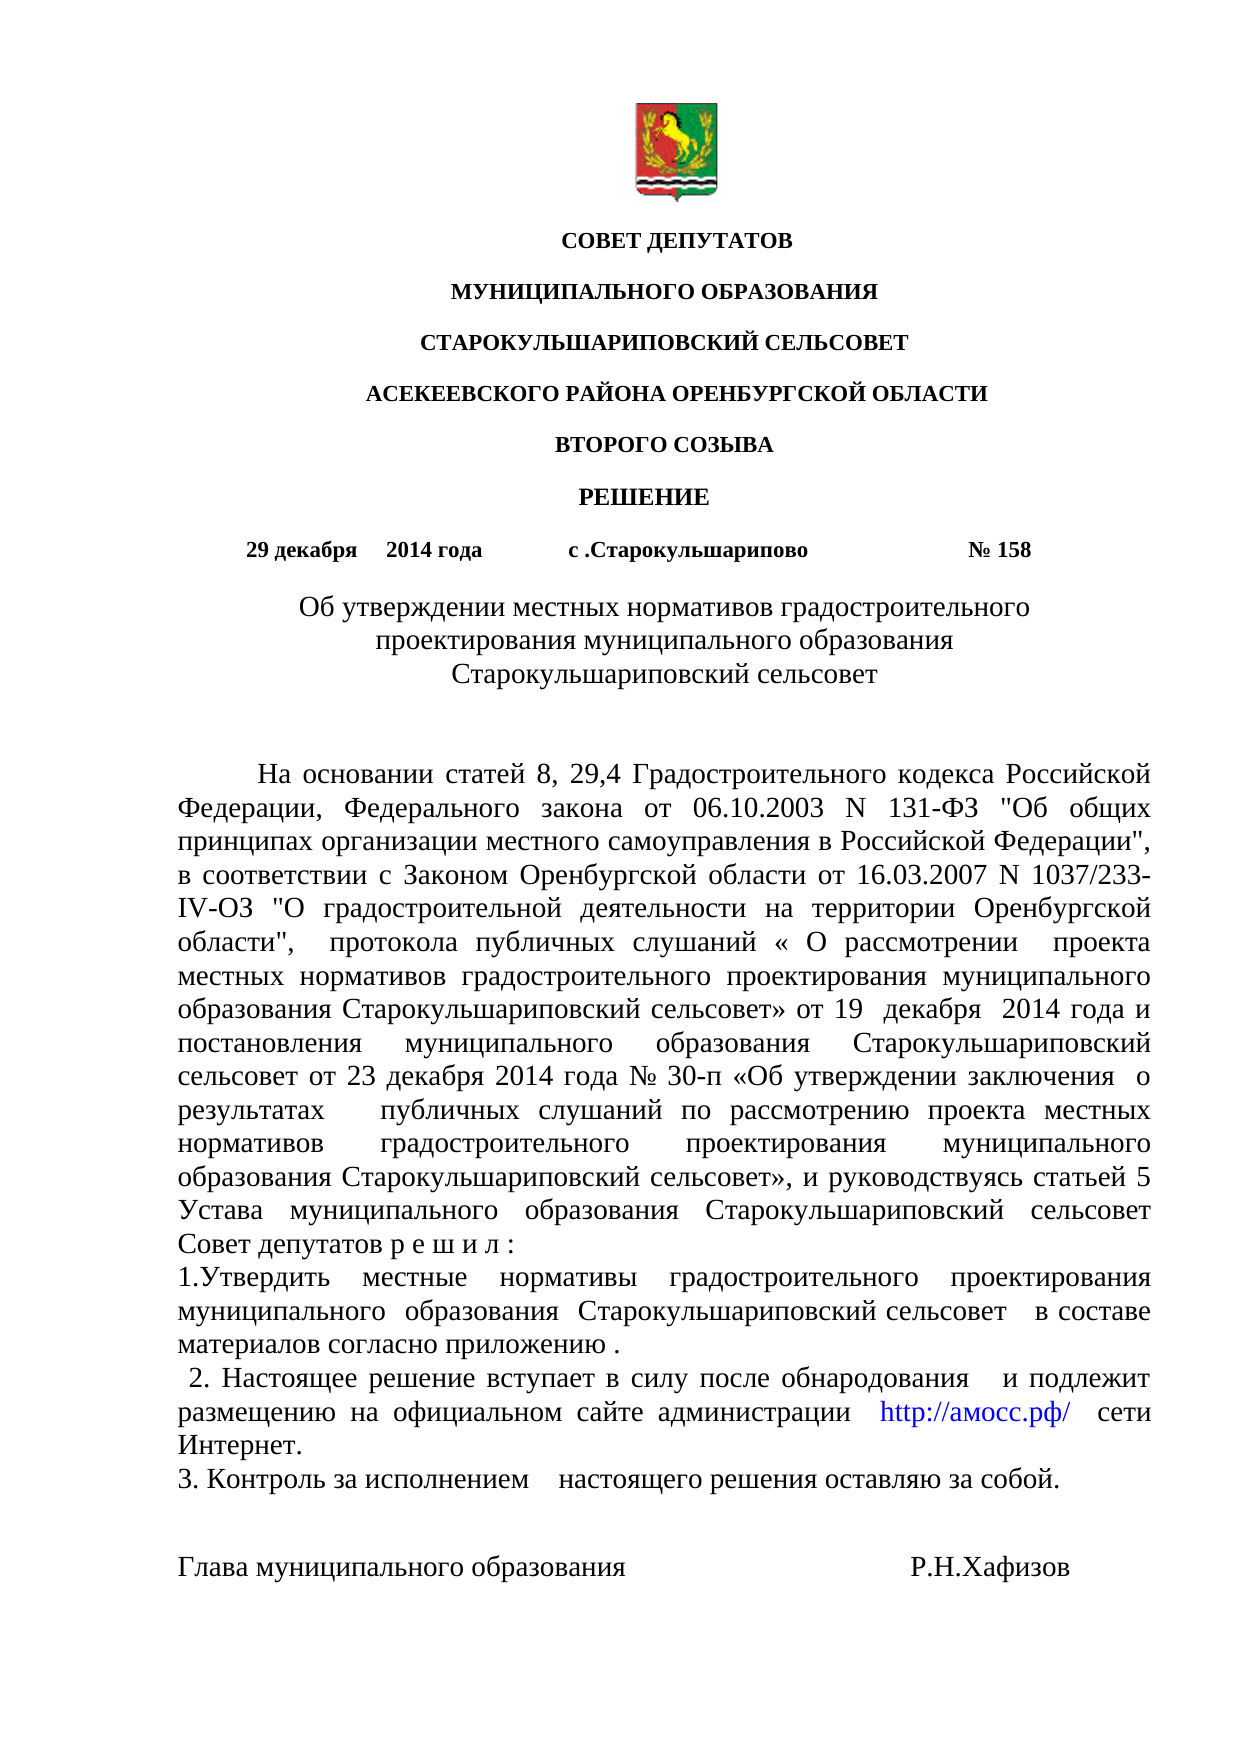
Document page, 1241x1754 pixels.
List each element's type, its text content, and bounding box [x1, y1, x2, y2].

text 3. Контроль за исполнением настоящего решения оставляю за собой. [177, 1461, 1152, 1494]
text На основании статей 8, 29,4 Градостроительного кодекса Российской Федерации, Федерального закона от 06.10.2003 N 131-ФЗ "Об общих принципах организации местного самоуправления в Российской Федерации", в соответствии с Законом Оренбургской области от 16.03.2007 N 1037/233-IV-ОЗ "О градостроительной деятельности на территории Оренбургской области", протокола публичных слушаний « О рассмотрении проекта местных нормативов градостроительного проектирования муниципального образования Старокульшариповский сельсовет» от 19 декабря 2014 года и постановления муниципального образования Старокульшариповский сельсовет от 23 декабря 2014 года № 30-п «Об утверждении заключения о результатах публичных слушаний по рассмотрению проекта местных нормативов градостроительного проектирования муниципального образования Старокульшариповский сельсовет», и руководствуясь статьей 5 Устава муниципального образования Старокульшариповский сельсовет Совет депутатов р е ш и л : [177, 756, 1152, 1259]
text Глава муниципального образования Р.Н.Хафизов [177, 1549, 1152, 1582]
text РЕШЕНИЕ [177, 482, 1152, 511]
table_header СОВЕТ ДЕПУТАТОВ МУНИЦИПАЛЬНОГО ОБРАЗОВАНИЯ СТАРОКУЛЬШАРИПОВСКИЙ СЕЛЬСОВЕТ АСЕКЕЕВСКОГО РАЙОНА ОРЕНБУРГСКОЙ ОБЛАСТИ ВТОРОГО СОЗЫВА [166, 104, 1163, 482]
text 1.Утвердить местные нормативы градостроительного проектирования муниципального образования Старокульшариповский сельсовет в составе материалов согласно приложению . [177, 1259, 1152, 1360]
text 29 декабря 2014 года с .Старокульшарипово № 158 [177, 536, 1150, 562]
text Об утверждении местных нормативов градостроительного [177, 589, 1152, 622]
picture [634, 103, 718, 202]
text Старокульшариповский сельсовет [177, 656, 1152, 689]
text проектирования муниципального образования [177, 622, 1152, 656]
text 2. Настоящее решение вступает в силу после обнародования и подлежит размещению на официальном сайте администрации http://амосс.рф/ сети Интернет. [177, 1360, 1152, 1461]
